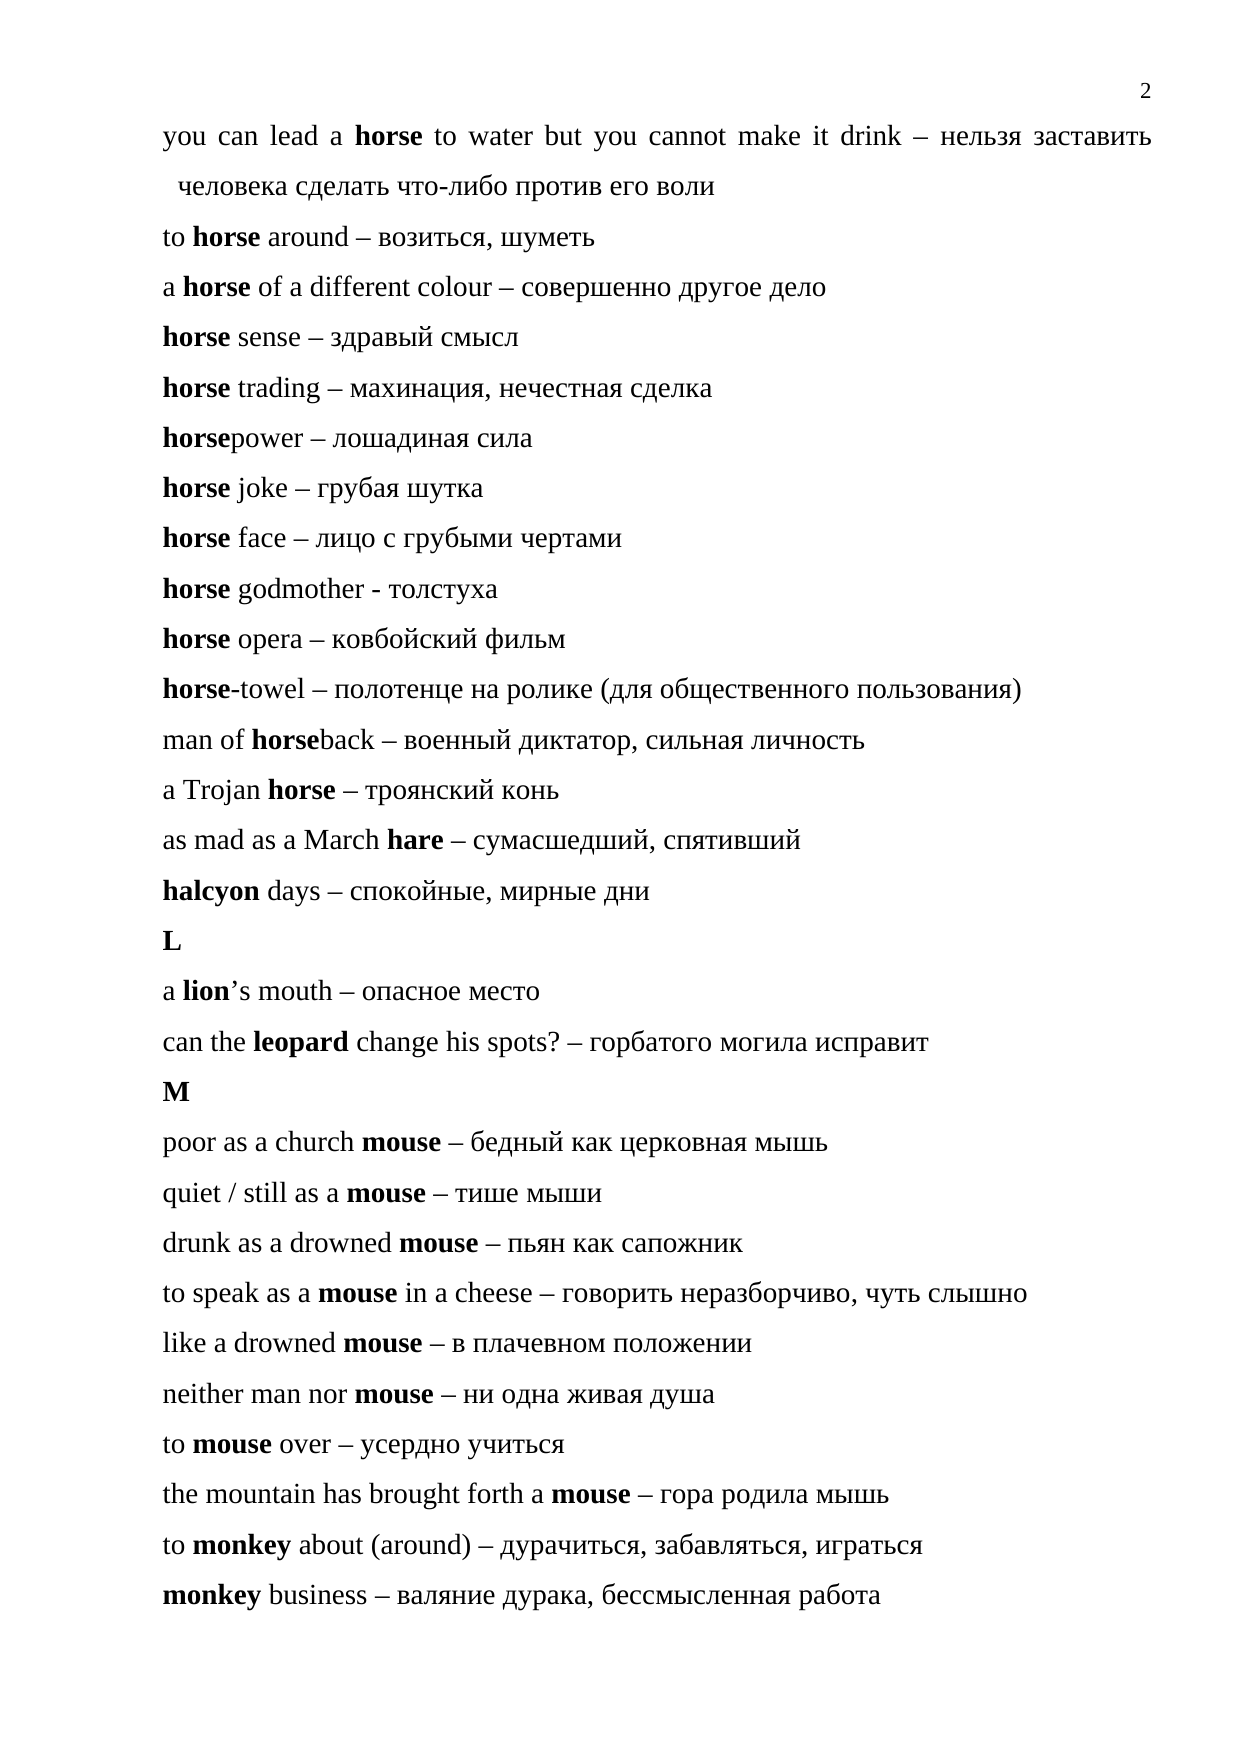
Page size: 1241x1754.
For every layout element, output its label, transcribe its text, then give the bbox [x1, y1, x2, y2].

text quiet / still as a mouse – тише мыши [162, 1175, 1152, 1208]
text horse godmother - толстуха [162, 571, 1152, 604]
text horse sense – здравый смысл [162, 319, 1152, 353]
text monkey business – валяние дурака, бессмысленная работа [162, 1577, 1152, 1611]
text a horse of a different colour – совершенно другое дело [162, 269, 1152, 303]
text horse-towel – полотенце на ролике (для общественного пользования) [162, 672, 1152, 705]
text as mad as a March hare – сумасшедший, спятивший [162, 822, 1152, 856]
text M [162, 1074, 1152, 1108]
text a lion’s mouth – опасное место [162, 973, 1152, 1007]
text can the leopard change his spots? – горбатого могила исправит [162, 1024, 1152, 1057]
text L [162, 923, 1152, 957]
text neither man nor mouse – ни одна живая душа [162, 1376, 1152, 1409]
text horse trading – махинация, нечестная сделка [162, 370, 1152, 403]
text to speak as a mouse in a cheese – говорить неразборчиво, чуть слышно [162, 1275, 1152, 1309]
text horse face – лицо с грубыми чертами [162, 521, 1152, 554]
text horse joke – грубая шутка [162, 470, 1152, 504]
text drunk as a drowned mouse – пьян как сапожник [162, 1225, 1152, 1258]
text halcyon days – спокойные, мирные дни [162, 873, 1152, 906]
text to mouse over – усердно учиться [162, 1426, 1152, 1460]
text horsepower – лошадиная сила [162, 420, 1152, 453]
text to monkey about (around) – дурачиться, забавляться, играться [162, 1527, 1152, 1560]
text the mountain has brought forth a mouse – гора родила мышь [162, 1477, 1152, 1510]
text a Trojan horse – троянский конь [162, 772, 1152, 806]
text you can lead a horse to water but you cannot make it drink – нельзя заставить человека сделать что-либо против его воли [162, 118, 1152, 202]
text man of horseback – военный диктатор, сильная личность [162, 722, 1152, 755]
text horse opera – ковбойский фильм [162, 621, 1152, 655]
text like a drowned mouse – в плачевном положении [162, 1326, 1152, 1359]
text to horse around – возиться, шуметь [162, 219, 1152, 252]
text poor as a church mouse – бедный как церковная мышь [162, 1124, 1152, 1158]
